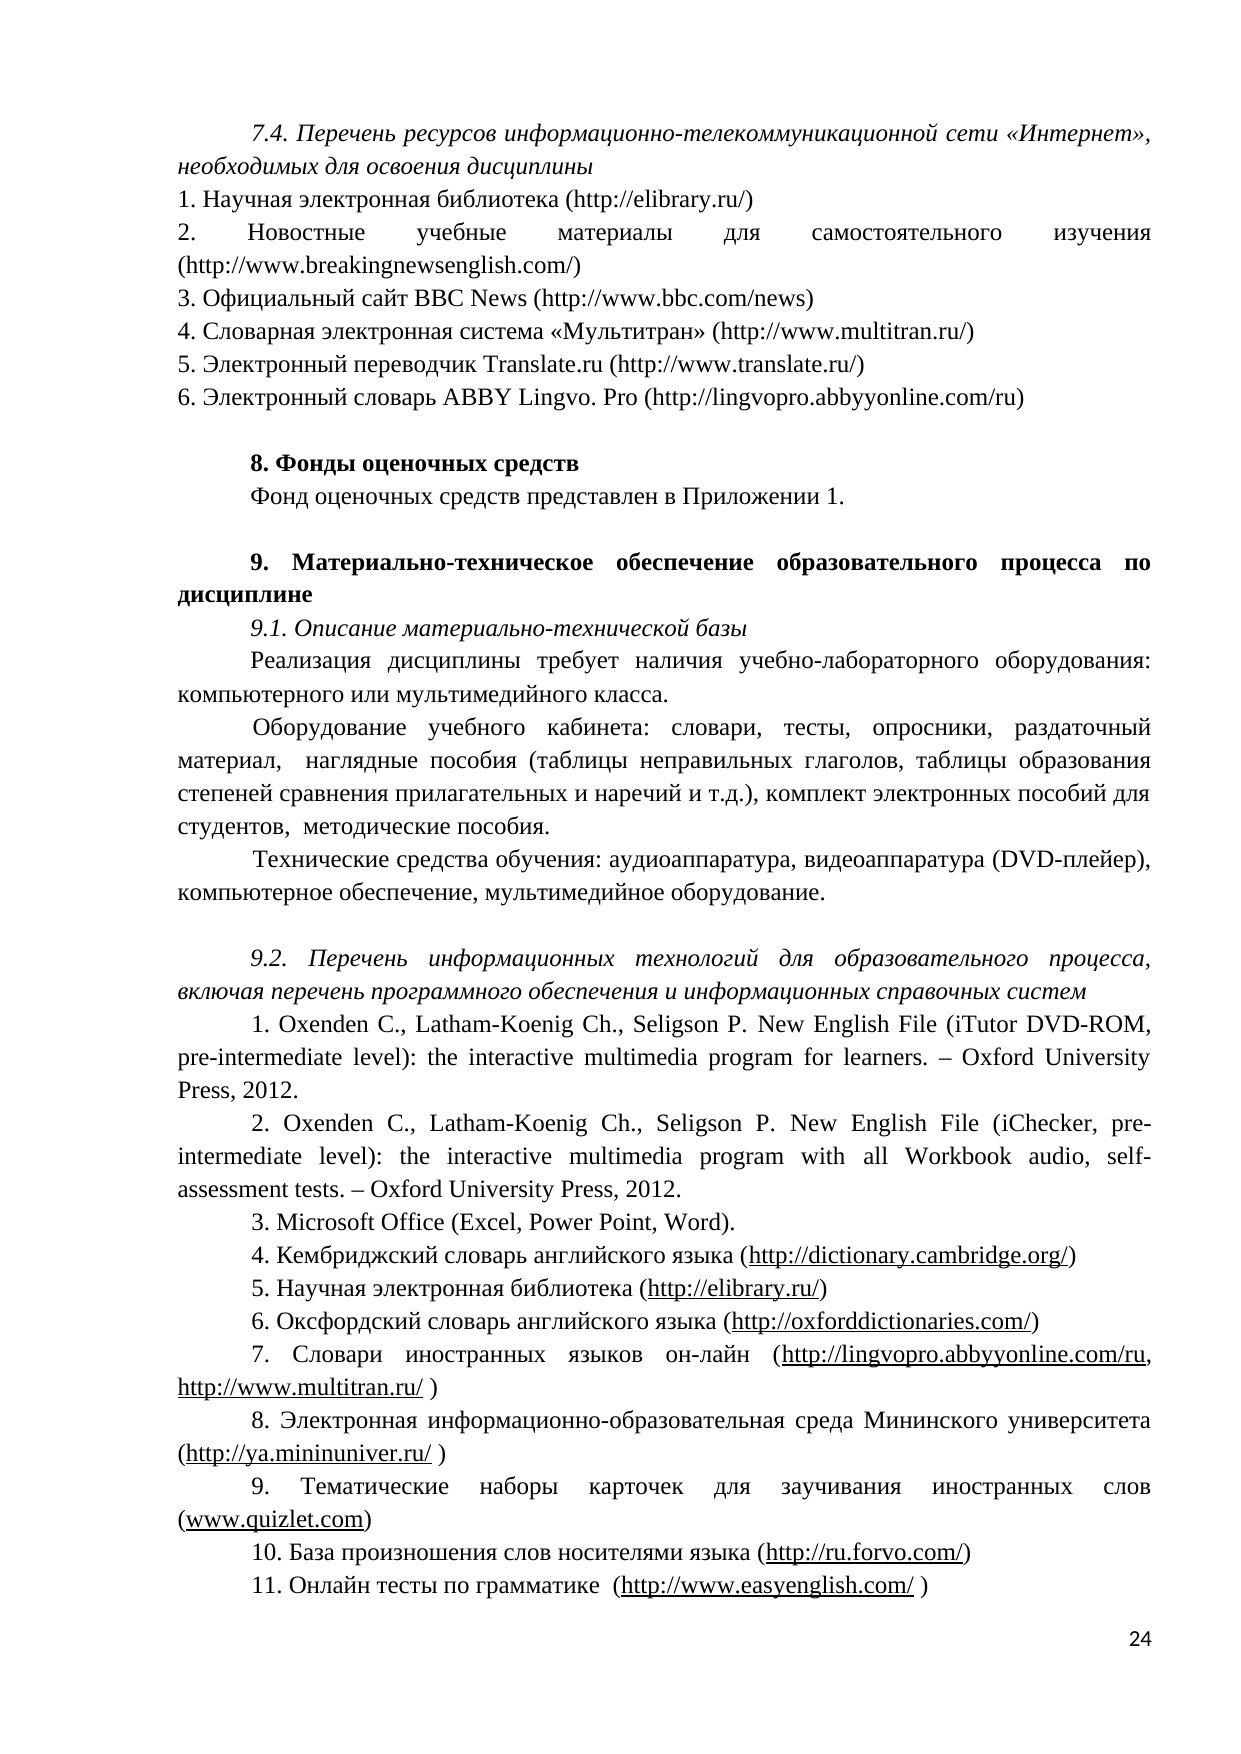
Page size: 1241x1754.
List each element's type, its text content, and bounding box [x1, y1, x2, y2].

text 11. Онлайн тесты по грамматике (http://www.easyenglish.com/ ) [177, 1570, 1152, 1599]
text Фонд оценочных средств представлен в Приложении 1. [177, 481, 1152, 510]
text 7.4. Перечень ресурсов информационно-телекоммуникационной сети «Интернет», необходимых для освоения дисциплины [177, 118, 1152, 180]
text 5. Электронный переводчик Translate.ru (http://www.translate.ru/) [177, 349, 1152, 378]
text 5. Научная электронная библиотека (http://elibrary.ru/) [177, 1273, 1152, 1302]
text 3. Microsoft Office (Excel, Power Point, Word). [177, 1207, 1152, 1236]
text 8. Электронная информационно-образовательная среда Мининского университета (http://ya.mininuniver.ru/ ) [177, 1405, 1152, 1467]
text 2. Новостные учебные материалы для самостоятельного изучения (http://www.breakingnewsenglish.com/) [177, 217, 1152, 279]
text Реализация дисциплины требует наличия учебно-лабораторного оборудования: компьютерного или мультимедийного класса. [177, 646, 1152, 707]
text 7. Словари иностранных языков он-лайн (http://lingvopro.abbyyonline.com/ru, http://www.multitran.ru/ ) [177, 1339, 1152, 1401]
text 4. Кембриджский словарь английского языка (http://dictionary.cambridge.org/) [177, 1240, 1152, 1269]
text 10. База произношения слов носителями языка (http://ru.forvo.com/) [177, 1537, 1152, 1566]
text 9. Тематические наборы карточек для заучивания иностранных слов (www.quizlet.com) [177, 1471, 1152, 1533]
text 9.1. Описание материально-технической базы [177, 613, 1152, 641]
text 1. Научная электронная библиотека (http://elibrary.ru/) [177, 184, 1152, 213]
text 6. Оксфордский словарь английского языка (http://oxforddictionaries.com/) [177, 1306, 1152, 1335]
text 1. Oxenden C., Latham-Koenig Ch., Seligson P. New English File (iTutor DVD-ROM, pre-intermediate level): the interactive multimedia program for learners. – Oxford University Press, 2012. [177, 1009, 1152, 1104]
text 4. Словарная электронная система «Мультитран» (http://www.multitran.ru/) [177, 316, 1152, 345]
text 8. Фонды оценочных средств [177, 448, 1152, 477]
text 6. Электронный словарь ABBY Lingvo. Pro (http://lingvopro.abbyyonline.com/ru) [177, 382, 1152, 411]
text Технические средства обучения: аудиоаппаратура, видеоаппаратура (DVD-плейер), компьютерное обеспечение, мультимедийное оборудование. [177, 844, 1152, 906]
text 2. Oxenden C., Latham-Koenig Ch., Seligson P. New English File (iChecker, pre-intermediate level): the interactive multimedia program with all Workbook audio, self-assessment tests. – Oxford University Press, 2012. [177, 1108, 1152, 1203]
text 3. Официальный сайт BBC News (http://www.bbc.com/news) [177, 283, 1152, 312]
text 9.2. Перечень информационных технологий для образовательного процесса, включая перечень программного обеспечения и информационных справочных систем [177, 943, 1152, 1004]
text 9. Материально-техническое обеспечение образовательного процесса по дисциплине [177, 547, 1152, 608]
text Оборудование учебного кабинета: словари, тесты, опросники, раздаточный материал, наглядные пособия (таблицы неправильных глаголов, таблицы образования степеней сравнения прилагательных и наречий и т.д.), комплект электронных пособий для студентов, методические пособия. [177, 712, 1152, 839]
